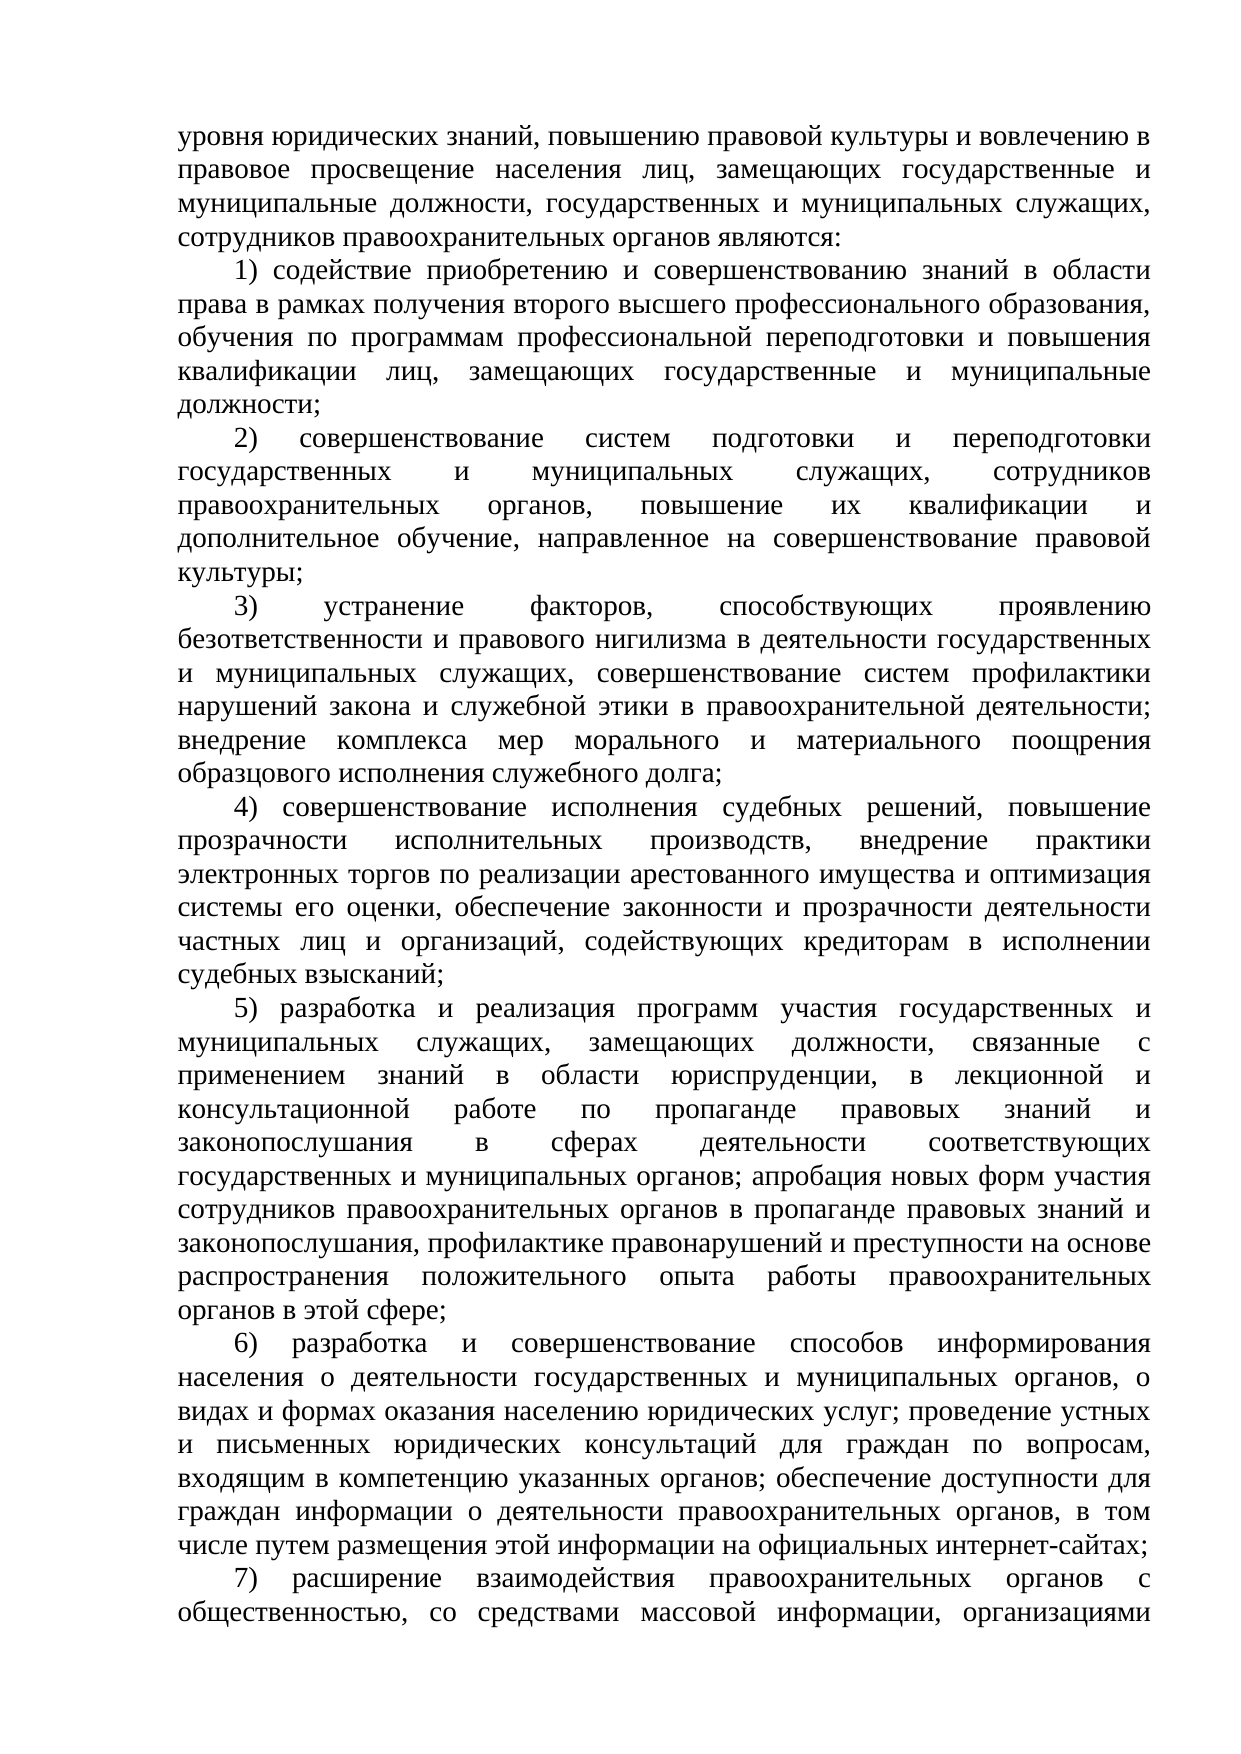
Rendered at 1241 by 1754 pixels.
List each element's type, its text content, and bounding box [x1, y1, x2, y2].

text 2) совершенствование систем подготовки и переподготовки государственных и муниципальных служащих, сотрудников правоохранительных органов, повышение их квалификации и дополнительное обучение, направленное на совершенствование правовой культуры; [177, 420, 1152, 588]
text 4) совершенствование исполнения судебных решений, повышение прозрачности исполнительных производств, внедрение практики электронных торгов по реализации арестованного имущества и оптимизация системы его оценки, обеспечение законности и прозрачности деятельности частных лиц и организаций, содействующих кредиторам в исполнении судебных взысканий; [177, 789, 1152, 990]
text 5) разработка и реализация программ участия государственных и муниципальных служащих, замещающих должности, связанные с применением знаний в области юриспруденции, в лекционной и консультационной работе по пропаганде правовых знаний и законопослушания в сферах деятельности соответствующих государственных и муниципальных органов; апробация новых форм участия сотрудников правоохранительных органов в пропаганде правовых знаний и законопослушания, профилактике правонарушений и преступности на основе распространения положительного опыта работы правоохранительных органов в этой сфере; [177, 990, 1152, 1326]
text 1) содействие приобретению и совершенствованию знаний в области права в рамках получения второго высшего профессионального образования, обучения по программам профессиональной переподготовки и повышения квалификации лиц, замещающих государственные и муниципальные должности; [177, 252, 1152, 420]
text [177, 1560, 1152, 1627]
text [177, 118, 1152, 252]
text 6) разработка и совершенствование способов информирования населения о деятельности государственных и муниципальных органов, о видах и формах оказания населению юридических услуг; проведение устных и письменных юридических консультаций для граждан по вопросам, входящим в компетенцию указанных органов; обеспечение доступности для граждан информации о деятельности правоохранительных органов, в том числе путем размещения этой информации на официальных интернет-сайтах; [177, 1326, 1152, 1560]
text 3) устранение факторов, способствующих проявлению безответственности и правового нигилизма в деятельности государственных и муниципальных служащих, совершенствование систем профилактики нарушений закона и служебной этики в правоохранительной деятельности; внедрение комплекса мер морального и материального поощрения образцового исполнения служебного долга; [177, 588, 1152, 789]
